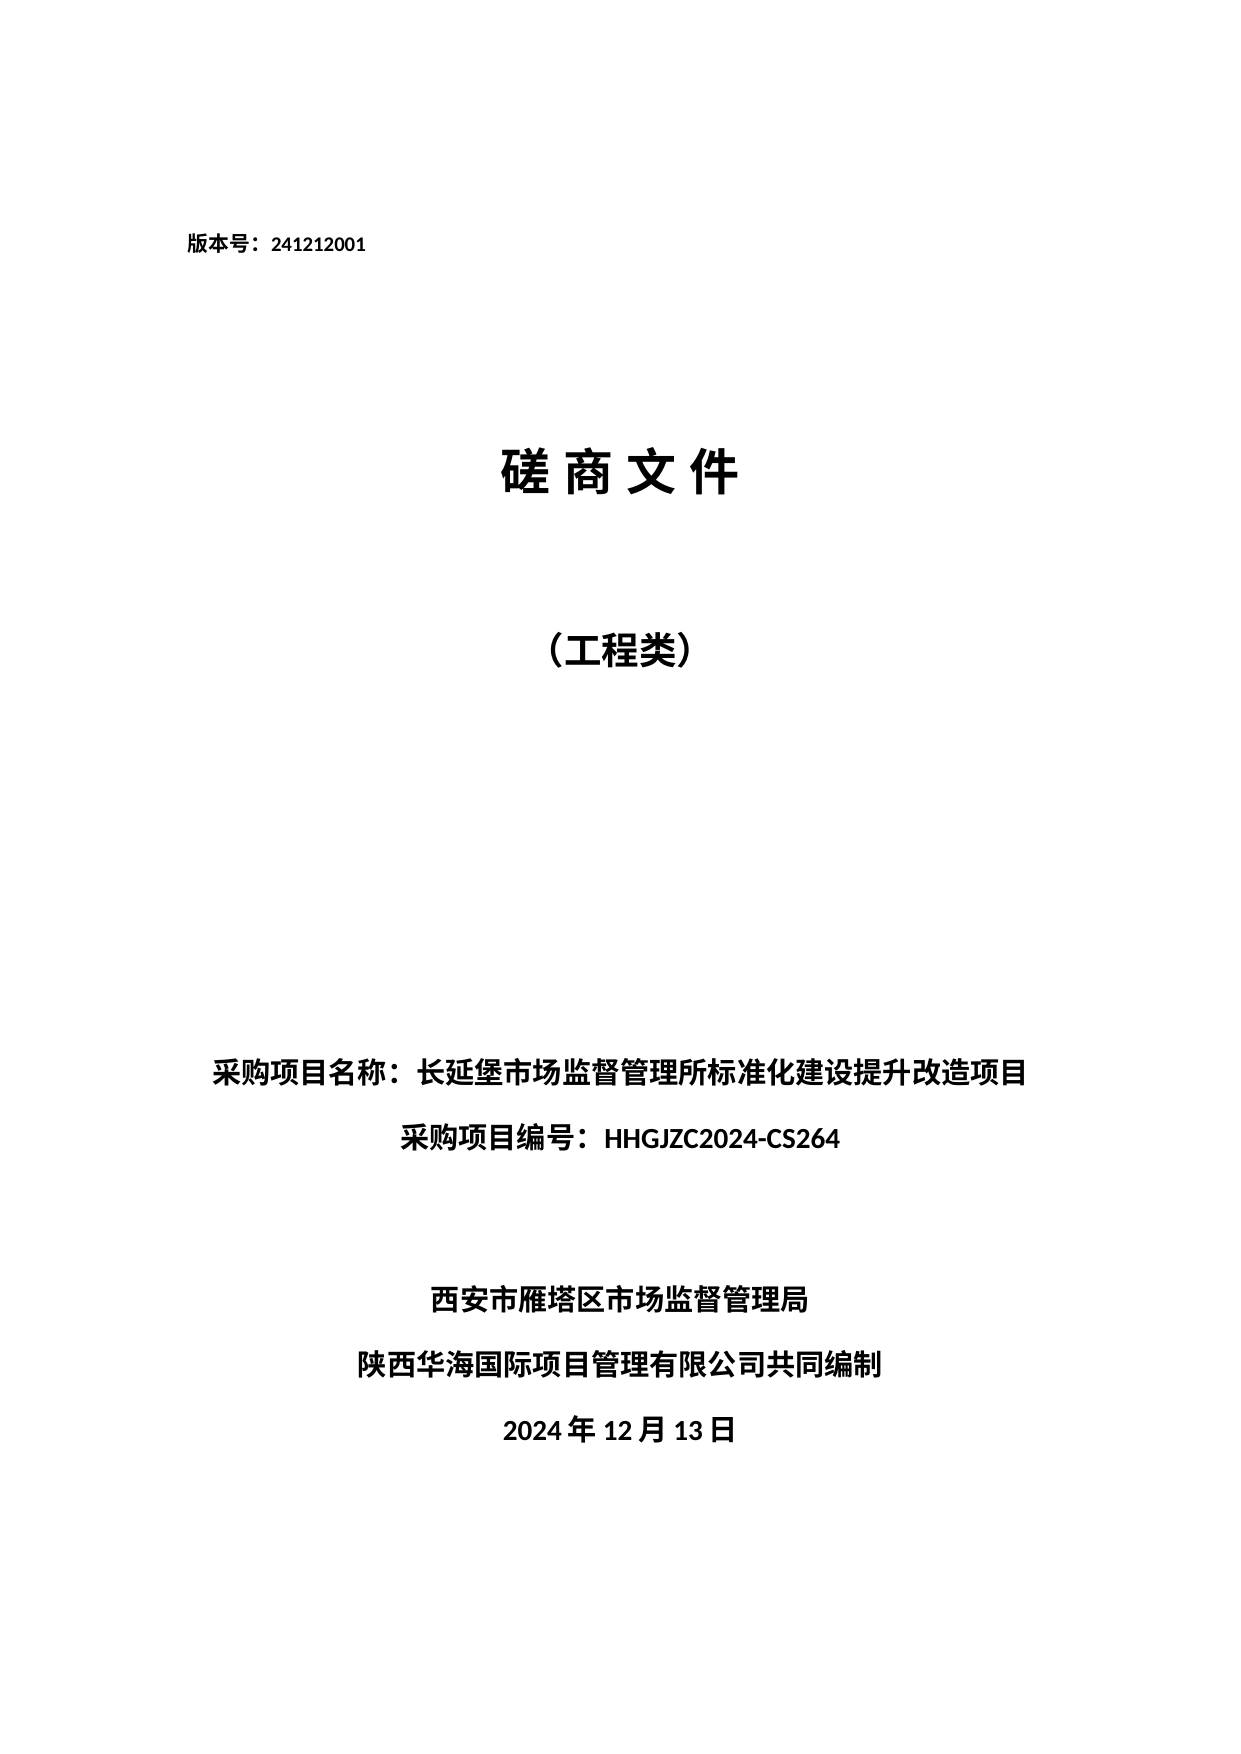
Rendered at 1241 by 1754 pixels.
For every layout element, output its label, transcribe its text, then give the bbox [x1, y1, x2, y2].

text 版本号：241212001 [187, 227, 1053, 422]
text 磋 商 文 件 [187, 422, 1053, 617]
text 西安市雁塔区市场监督管理局 [187, 1267, 1053, 1332]
text （工程类） [187, 617, 1053, 1039]
text 采购项目名称：长延堡市场监督管理所标准化建设提升改造项目 [187, 1039, 1053, 1104]
text 陕西华海国际项目管理有限公司共同编制 [187, 1332, 1053, 1397]
text 采购项目编号：HHGJZC2024-CS264 [187, 1104, 1053, 1267]
text 2024年12月13日 [187, 1397, 1053, 1462]
